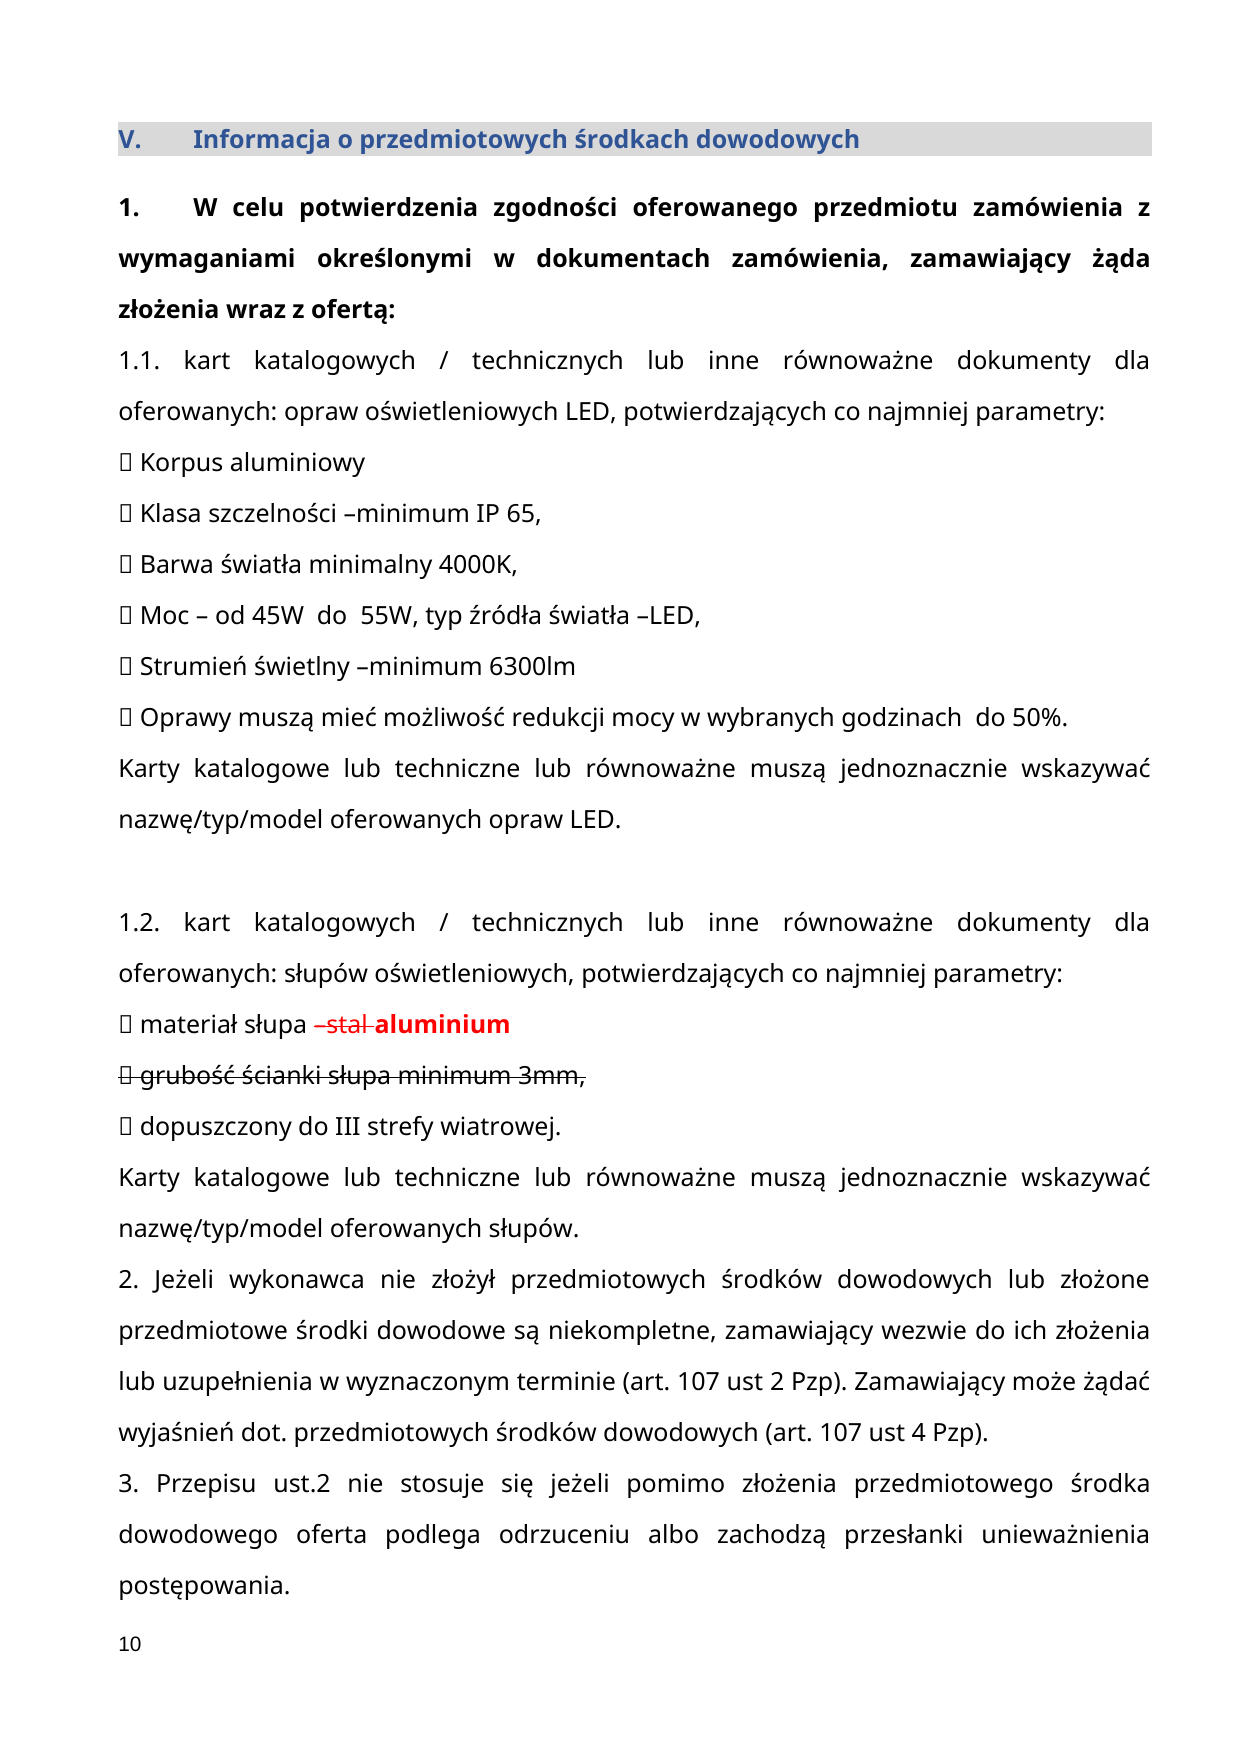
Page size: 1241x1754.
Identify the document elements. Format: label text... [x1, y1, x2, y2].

text 1. W celu potwierdzenia zgodności oferowanego przedmiotu zamówienia z wymaganiami określonymi w dokumentach zamówienia, zamawiający żąda złożenia wraz z ofertą: [118, 189, 1152, 326]
text  Strumień świetlny –minimum 6300lm [118, 649, 1152, 683]
text Karty katalogowe lub techniczne lub równoważne muszą jednoznacznie wskazywać nazwę/typ/model oferowanych opraw LED. [118, 751, 1152, 836]
text 2. Jeżeli wykonawca nie złożył przedmiotowych środków dowodowych lub złożone przedmiotowe środki dowodowe są niekompletne, zamawiający wezwie do ich złożenia lub uzupełnienia w wyznaczonym terminie (art. 107 ust 2 Pzp). Zamawiający może żądać wyjaśnień dot. przedmiotowych środków dowodowych (art. 107 ust 4 Pzp). [118, 1261, 1152, 1449]
text  materiał słupa –stal aluminium [118, 1006, 1152, 1040]
text  grubość ścianki słupa minimum 3mm, [118, 1057, 1152, 1091]
text  Korpus aluminiowy [118, 445, 1152, 479]
list Informacja o przedmiotowych środkach dowodowych [118, 122, 1152, 156]
text 1.1. kart katalogowych / technicznych lub inne równoważne dokumenty dla oferowanych: opraw oświetleniowych LED, potwierdzających co najmniej parametry: [118, 343, 1152, 428]
text 3. Przepisu ust.2 nie stosuje się jeżeli pomimo złożenia przedmiotowego środka dowodowego oferta podlega odrzuceniu albo zachodzą przesłanki unieważnienia postępowania. [118, 1466, 1152, 1602]
text  Klasa szczelności –minimum IP 65, [118, 496, 1152, 530]
text  dopuszczony do III strefy wiatrowej. [118, 1108, 1152, 1142]
text  Moc – od 45W do 55W, typ źródła światła –LED, [118, 598, 1152, 632]
text  Oprawy muszą mieć możliwość redukcji mocy w wybranych godzinach do 50%. [118, 700, 1152, 734]
text 1.2. kart katalogowych / technicznych lub inne równoważne dokumenty dla oferowanych: słupów oświetleniowych, potwierdzających co najmniej parametry: [118, 904, 1152, 989]
text Karty katalogowe lub techniczne lub równoważne muszą jednoznacznie wskazywać nazwę/typ/model oferowanych słupów. [118, 1159, 1152, 1244]
text  Barwa światła minimalny 4000K, [118, 547, 1152, 581]
